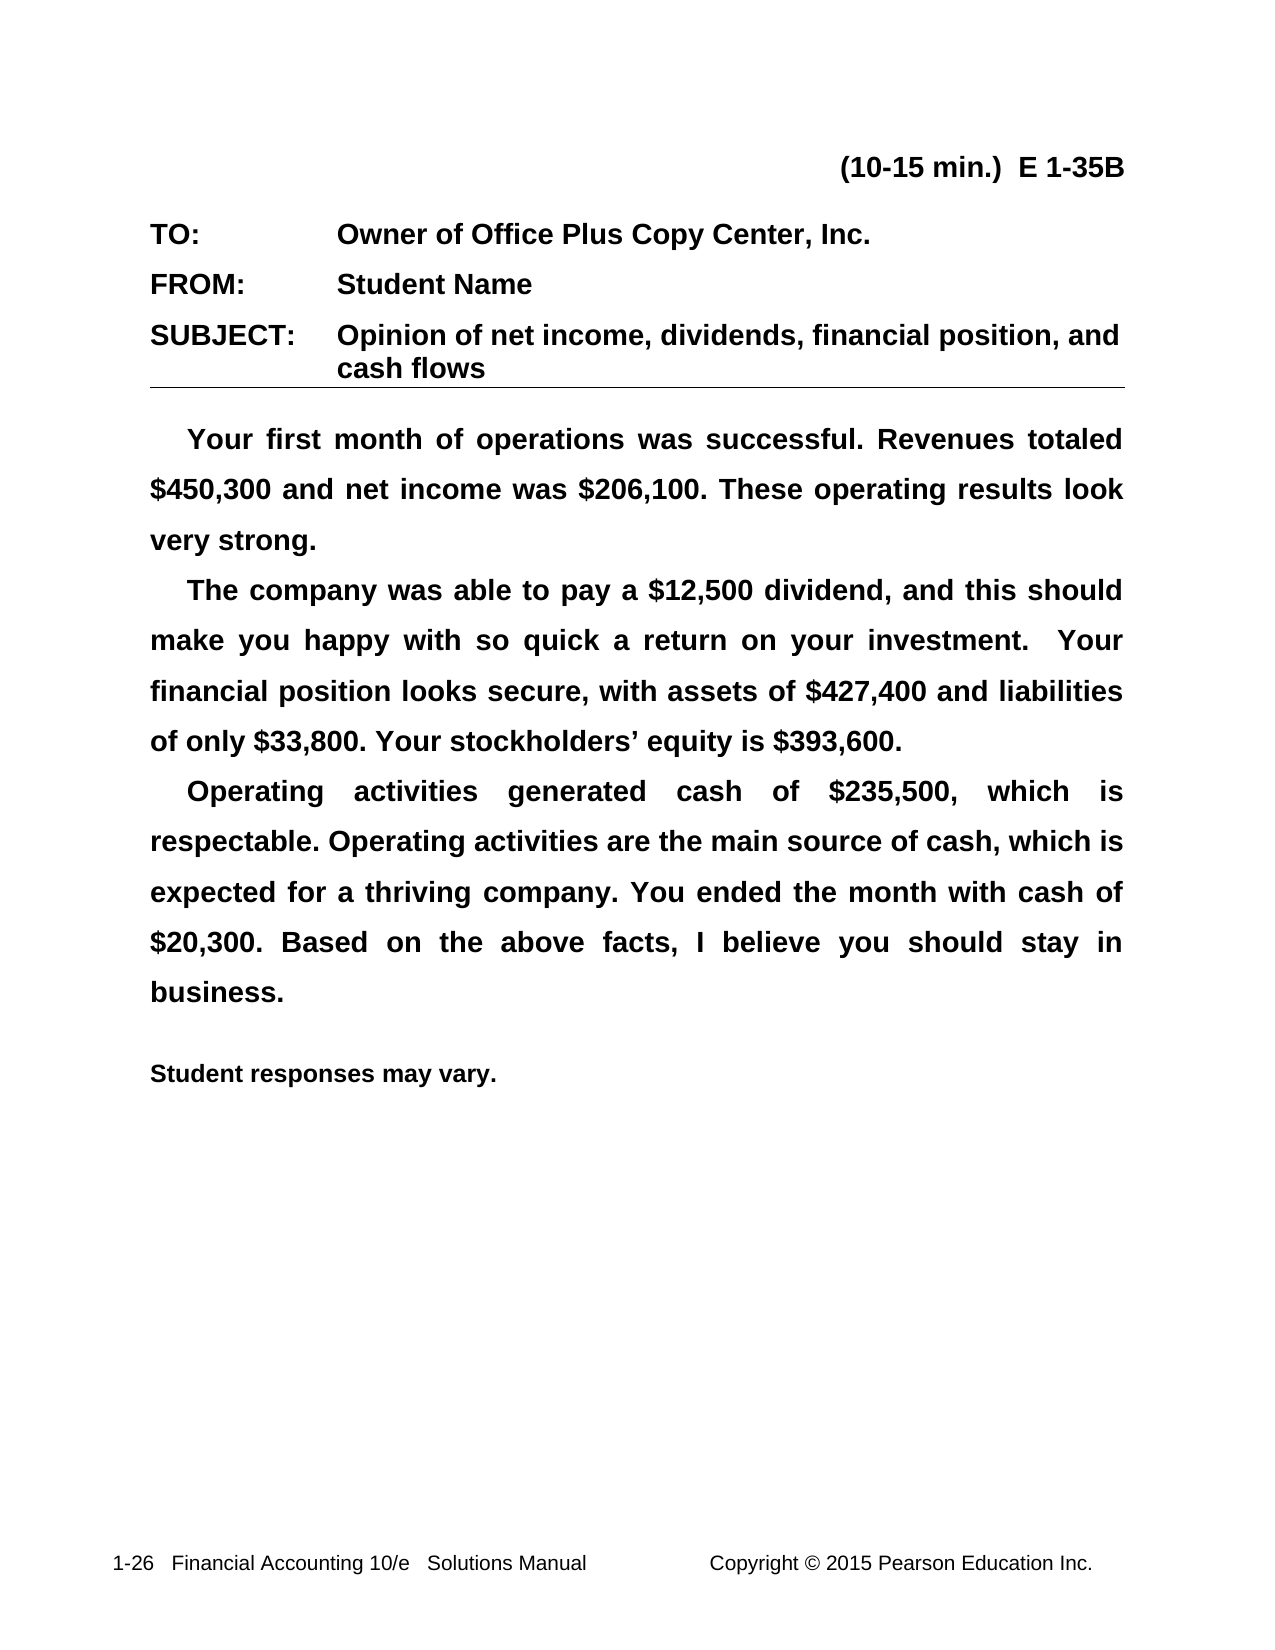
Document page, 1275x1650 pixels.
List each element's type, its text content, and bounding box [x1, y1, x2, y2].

text TO: Owner of Office Plus Copy Center, Inc. [150, 217, 1125, 251]
text Your first month of operations was successful. Revenues totaled $450,300 and net income was $206,100. These operating results look very strong. [150, 422, 1125, 556]
text The company was able to pay a $12,500 dividend, and this should make you happy with so quick a return on your investment. Your financial position looks secure, with assets of $427,400 and liabilities of only $33,800. Your stockholders’ equity is $393,600. [150, 573, 1125, 757]
text SUBJECT: Opinion of net income, dividends, financial position, and cash flows [150, 318, 1125, 387]
text Operating activities generated cash of $235,500, which is respectable. Operating activities are the main source of cash, which is expected for a thriving company. You ended the month with cash of $20,300. Based on the above facts, I believe you should stay in business. [150, 774, 1125, 1009]
text Student responses may vary. [150, 1059, 1125, 1088]
text (10-15 min.) E 1-35B [150, 150, 1125, 183]
text FROM: Student Name [150, 267, 1125, 301]
